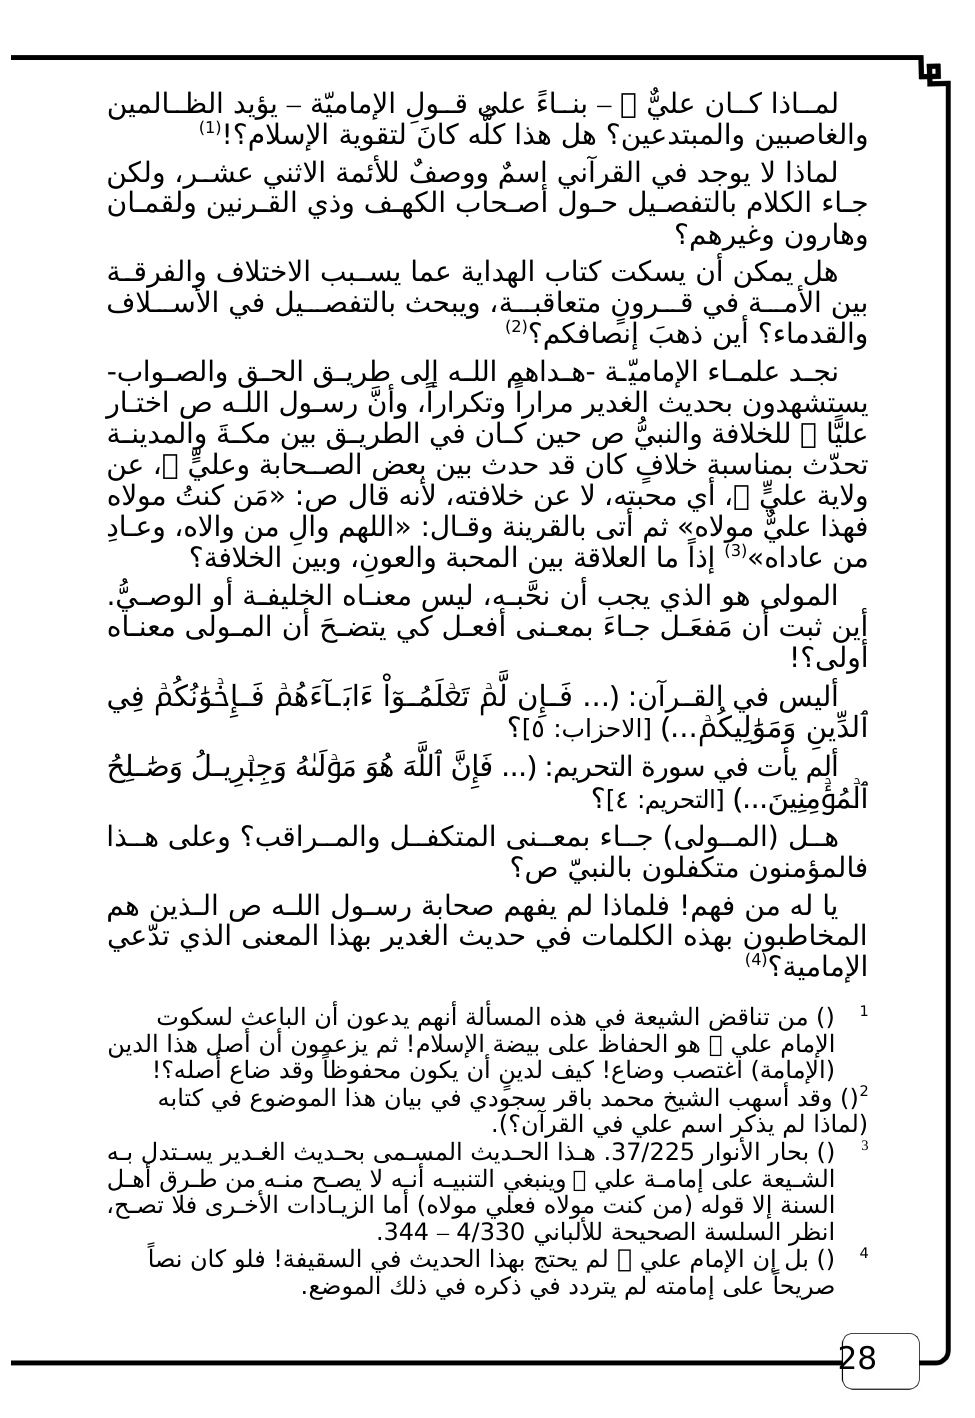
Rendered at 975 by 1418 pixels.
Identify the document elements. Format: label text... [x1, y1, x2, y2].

picture [11, 0, 975, 1418]
text نجد علماء الإماميّة -هداهم الله إلى طريق الحق والصواب- يستشهدون بحديث الغدير مراراً وتكراراً، وأنَّ رسول الله ص اختار عليًّا للخلافة والنبيُّ ص حين كان في الطريق بين مكةَ والمدينة تحدّث بمناسبة خلافٍ كان قد حدث بين بعض الصحابة وعليٍّ ، عن ولاية عليٍّ ، أي محبته، لا عن خلافته، لأنه قال ص: «مَن كنتُ مولاه فهذا عليٌّ مولاه» ثم أتى بالقرينة وقال: «اللهم والِ من والاه، وعادِ من عاداه»() إذاً ما العلاقة بين المحبة والعونِ، وبين الخلافة؟ [106, 356, 869, 574]
text أليس في القرآن: ﴿... فَإِن لَّمۡ تَعۡلَمُوٓاْ ءَابَآءَهُمۡ فَإِخۡوَٰنُكُمۡ فِي ٱلدِّينِ وَمَوَٰلِيكُمۡ...﴾ [الاحزاب: ٥]؟ [106, 680, 869, 745]
text هل (المولى) جاء بمعنى المتكفل والمراقب؟ وعلى هذا فالمؤمنون متكفلون بالنبيّ ص؟ [106, 822, 869, 884]
text ألم يأت في سورة التحريم: ﴿... فَإِنَّ ٱللَّهَ هُوَ مَوۡلَىٰهُ وَجِبۡرِيلُ وَصَٰلِحُ ٱلۡمُؤۡمِنِينَ...﴾ [التحريم: ٤]؟ [106, 751, 869, 815]
text المولى هو الذي يجب أن نحَّبه، ليس معناه الخليفة أو الوصيُّ. أين ثبت أن مَفعَل جاءَ بمعنى أفعل كي يتضحَ أن المولى معناه أولى؟! [106, 581, 869, 674]
text يا له من فهم! فلماذا لم يفهم صحابة رسول الله ص الذين هم المخاطبون بهذه الكلمات في حديث الغدير بهذا المعنى الذي تدّعي الإمامية؟() [106, 890, 869, 983]
text لماذا لا يوجد في القرآني اسمٌ ووصفٌ للأئمة الاثني عشر، ولكن جاء الكلام بالتفصيل حول أصحاب الكهف وذي القرنين ولقمان وهارون وغيرهم؟ [106, 157, 869, 251]
text لماذا كان عليٌّ – بناءً على قولِ الإماميّة – يؤيد الظالمين والغاصبين والمبتدعين؟ هل هذا كلُّه كانَ لتقوية الإسلام؟!() [106, 89, 869, 151]
text هل يمكن أن يسكت كتاب الهداية عما يسبب الاختلاف والفرقة بين الأمة في قرونٍ متعاقبة، ويبحث بالتفصيل في الأسلاف والقدماء؟ أين ذهبَ إنصافكم؟() [106, 257, 869, 350]
